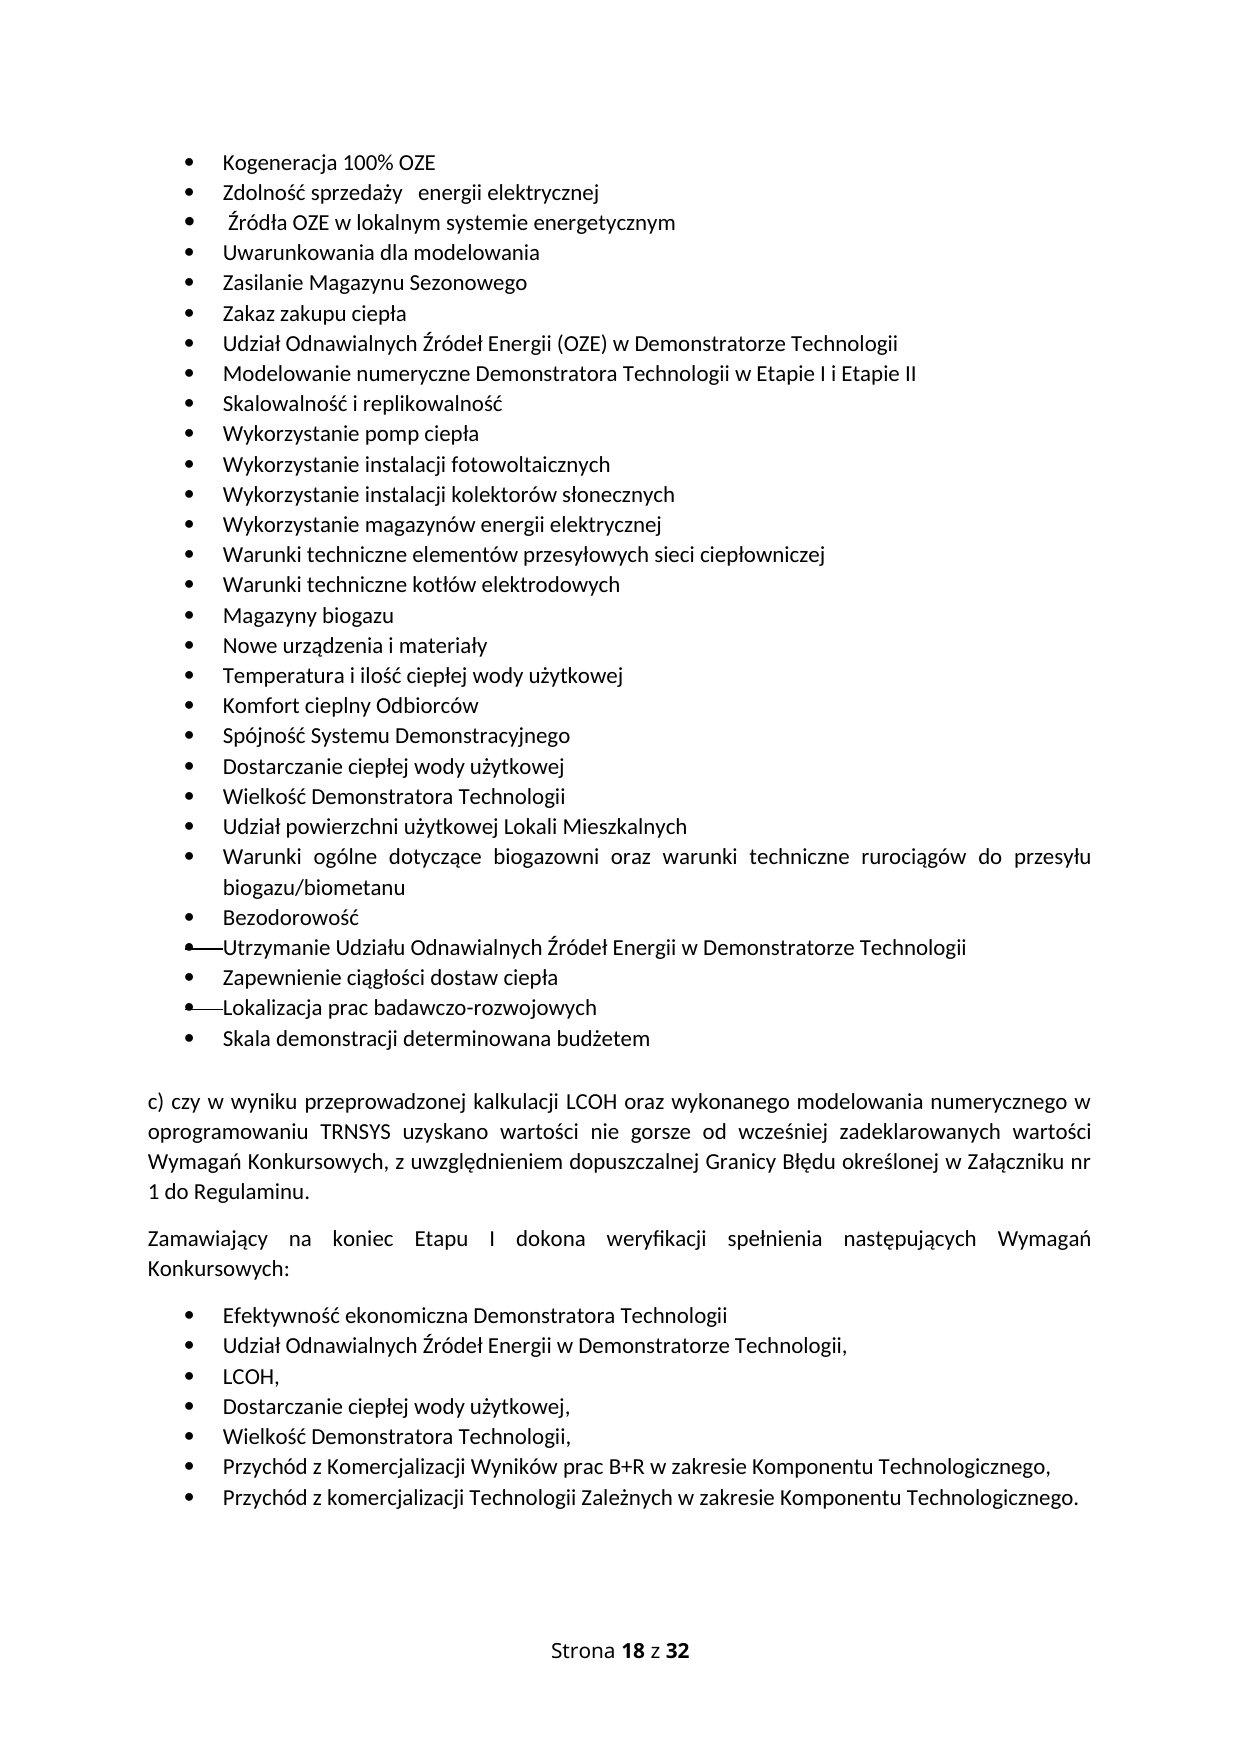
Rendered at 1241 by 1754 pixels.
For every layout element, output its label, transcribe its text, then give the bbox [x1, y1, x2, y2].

text Zamawiający na koniec Etapu I dokona weryfikacji spełnienia następujących Wymagań Konkursowych: [148, 1224, 1093, 1282]
list Wykorzystanie magazynów energii elektrycznej [185, 510, 1093, 538]
list Dostarczanie ciepłej wody użytkowej, [185, 1392, 1093, 1420]
list Bezodorowość [185, 903, 1093, 931]
list Temperatura i ilość ciepłej wody użytkowej [185, 661, 1093, 689]
list Przychód z komercjalizacji Technologii Zależnych w zakresie Komponentu Technologicznego. [185, 1483, 1093, 1511]
list Lokalizacja prac badawczo-rozwojowych [185, 993, 1093, 1021]
list Wielkość Demonstratora Technologii, [185, 1422, 1093, 1450]
list Udział Odnawialnych Źródeł Energii w Demonstratorze Technologii, [185, 1332, 1093, 1359]
list Skalowalność i replikowalność [185, 389, 1093, 417]
list Skala demonstracji determinowana budżetem [185, 1024, 1093, 1052]
list Wykorzystanie pomp ciepła [185, 419, 1093, 447]
list Zakaz zakupu ciepła [185, 299, 1093, 327]
list Źródła OZE w lokalnym systemie energetycznym [185, 208, 1093, 236]
list Wykorzystanie instalacji fotowoltaicznych [185, 450, 1093, 478]
list Dostarczanie ciepłej wody użytkowej [185, 752, 1093, 780]
list Udział powierzchni użytkowej Lokali Mieszkalnych [185, 812, 1093, 840]
list Zapewnienie ciągłości dostaw ciepła [185, 963, 1093, 991]
list Efektywność ekonomiczna Demonstratora Technologii [185, 1301, 1093, 1329]
list Spójność Systemu Demonstracyjnego [185, 722, 1093, 749]
list Nowe urządzenia i materiały [185, 631, 1093, 659]
list Wykorzystanie instalacji kolektorów słonecznych [185, 480, 1093, 508]
text c) czy w wyniku przeprowadzonej kalkulacji LCOH oraz wykonanego modelowania numerycznego w oprogramowaniu TRNSYS uzyskano wartości nie gorsze od wcześniej zadeklarowanych wartości Wymagań Konkursowych, z uwzględnieniem dopuszczalnej Granicy Błędu określonej w Załączniku nr 1 do Regulaminu. [148, 1087, 1093, 1205]
list Zdolność sprzedaży energii elektrycznej [185, 178, 1093, 206]
list Przychód z Komercjalizacji Wyników prac B+R w zakresie Komponentu Technologicznego, [185, 1452, 1093, 1480]
list Modelowanie numeryczne Demonstratora Technologii w Etapie I i Etapie II [185, 359, 1093, 387]
list Kogeneracja 100% OZE [185, 148, 1093, 176]
list Warunki techniczne elementów przesyłowych sieci ciepłowniczej [185, 540, 1093, 568]
list Zasilanie Magazynu Sezonowego [185, 268, 1093, 296]
list Warunki ogólne dotyczące biogazowni oraz warunki techniczne rurociągów do przesyłu biogazu/biometanu [185, 842, 1093, 901]
list Komfort cieplny Odbiorców [185, 691, 1093, 719]
list Wielkość Demonstratora Technologii [185, 782, 1093, 810]
list LCOH, [185, 1362, 1093, 1390]
list Udział Odnawialnych Źródeł Energii (OZE) w Demonstratorze Technologii [185, 329, 1093, 357]
list Warunki techniczne kotłów elektrodowych [185, 571, 1093, 598]
list Uwarunkowania dla modelowania [185, 238, 1093, 266]
list Utrzymanie Udziału Odnawialnych Źródeł Energii w Demonstratorze Technologii [185, 933, 1093, 961]
list Magazyny biogazu [185, 601, 1093, 629]
